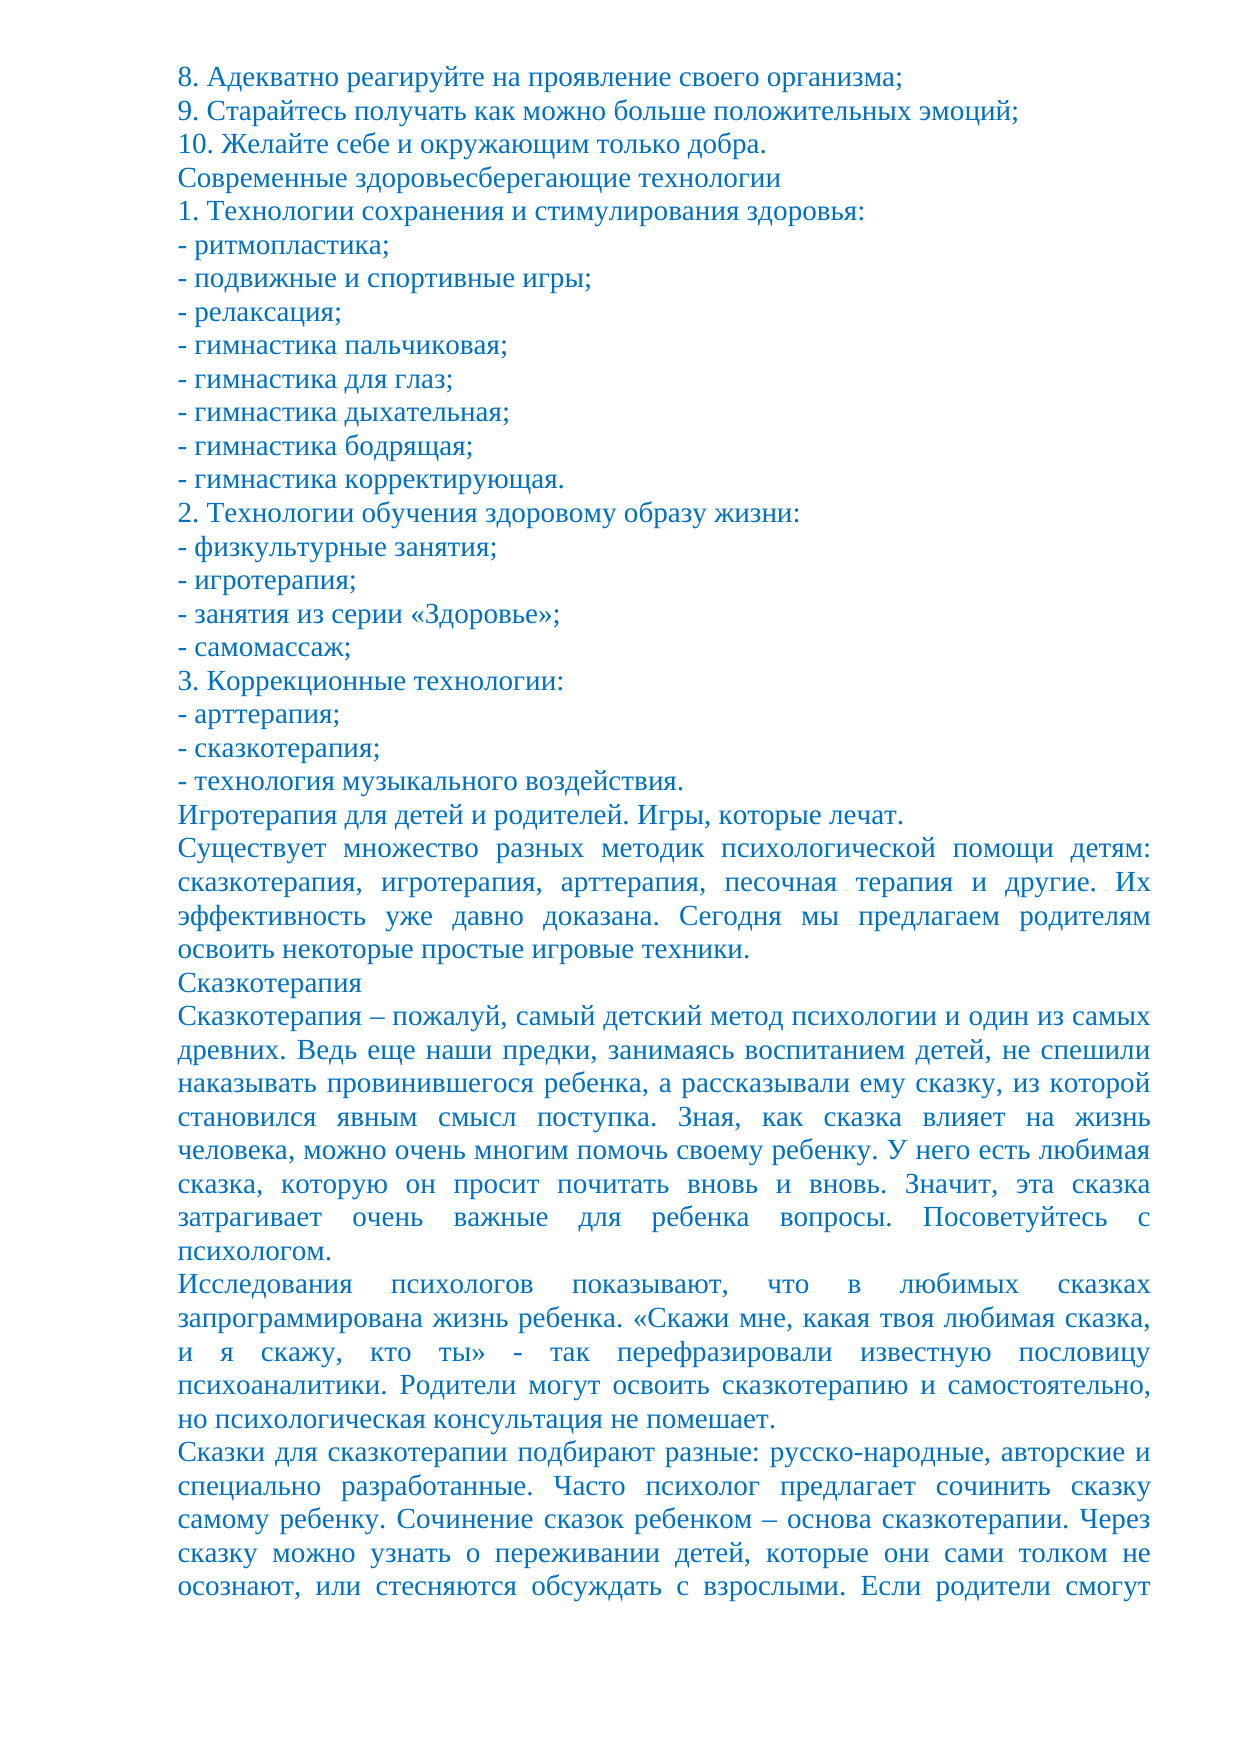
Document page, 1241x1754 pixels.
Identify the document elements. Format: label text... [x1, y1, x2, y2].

text Существует множество разных методик психологической помощи детям: сказкотерапия, игротерапия, арттерапия, песочная терапия и другие. Их эффективность уже давно доказана. Сегодня мы предлагаем родителям освоить некоторые простые игровые техники. [177, 831, 1152, 965]
text - физкультурные занятия; [177, 529, 1152, 562]
text Сказкотерапия [177, 965, 1152, 998]
text - сказкотерапия; [177, 730, 1152, 763]
text Современные здоровьесберегающие технологии [177, 160, 1152, 193]
text - релаксация; [177, 294, 1152, 327]
text - занятия из серии «Здоровье»; [177, 596, 1152, 629]
text Исследования психологов показывают, что в любимых сказках запрограммирована жизнь ребенка. «Скажи мне, какая твоя любимая сказка, и я скажу, кто ты» - так перефразировали известную пословицу психоаналитики. Родители могут освоить сказкотерапию и самостоятельно, но психологическая консультация не помешает. [177, 1267, 1152, 1434]
text Игротерапия для детей и родителей. Игры, которые лечат. [177, 797, 1152, 831]
text 1. Технологии сохранения и стимулирования здоровья: [177, 193, 1152, 227]
text - гимнастика для глаз; [177, 361, 1152, 394]
text 3. Коррекционные технологии: [177, 663, 1152, 696]
text 9. Старайтесь получать как можно больше положительных эмоций; [177, 93, 1152, 126]
text - игротерапия; [177, 562, 1152, 596]
text - гимнастика бодрящая; [177, 428, 1152, 462]
text 8. Адекватно реагируйте на проявление своего организма; [177, 59, 1152, 93]
text 2. Технологии обучения здоровому образу жизни: [177, 495, 1152, 529]
text - гимнастика дыхательная; [177, 394, 1152, 428]
text - гимнастика пальчиковая; [177, 327, 1152, 361]
text Сказкотерапия – пожалуй, самый детский метод психологии и один из самых древних. Ведь еще наши предки, занимаясь воспитанием детей, не спешили наказывать провинившегося ребенка, а рассказывали ему сказку, из которой становился явным смысл поступка. Зная, как сказка влияет на жизнь человека, можно очень многим помочь своему ребенку. У него есть любимая сказка, которую он просит почитать вновь и вновь. Значит, эта сказка затрагивает очень важные для ребенка вопросы. Посоветуйтесь с психологом. [177, 998, 1152, 1267]
text - арттерапия; [177, 696, 1152, 730]
text - ритмопластика; [177, 227, 1152, 260]
text - технология музыкального воздействия. [177, 763, 1152, 797]
text - самомассаж; [177, 629, 1152, 663]
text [177, 1434, 1152, 1602]
text - гимнастика корректирующая. [177, 462, 1152, 495]
text - подвижные и спортивные игры; [177, 260, 1152, 294]
text 10. Желайте себе и окружающим только добра. [177, 126, 1152, 160]
